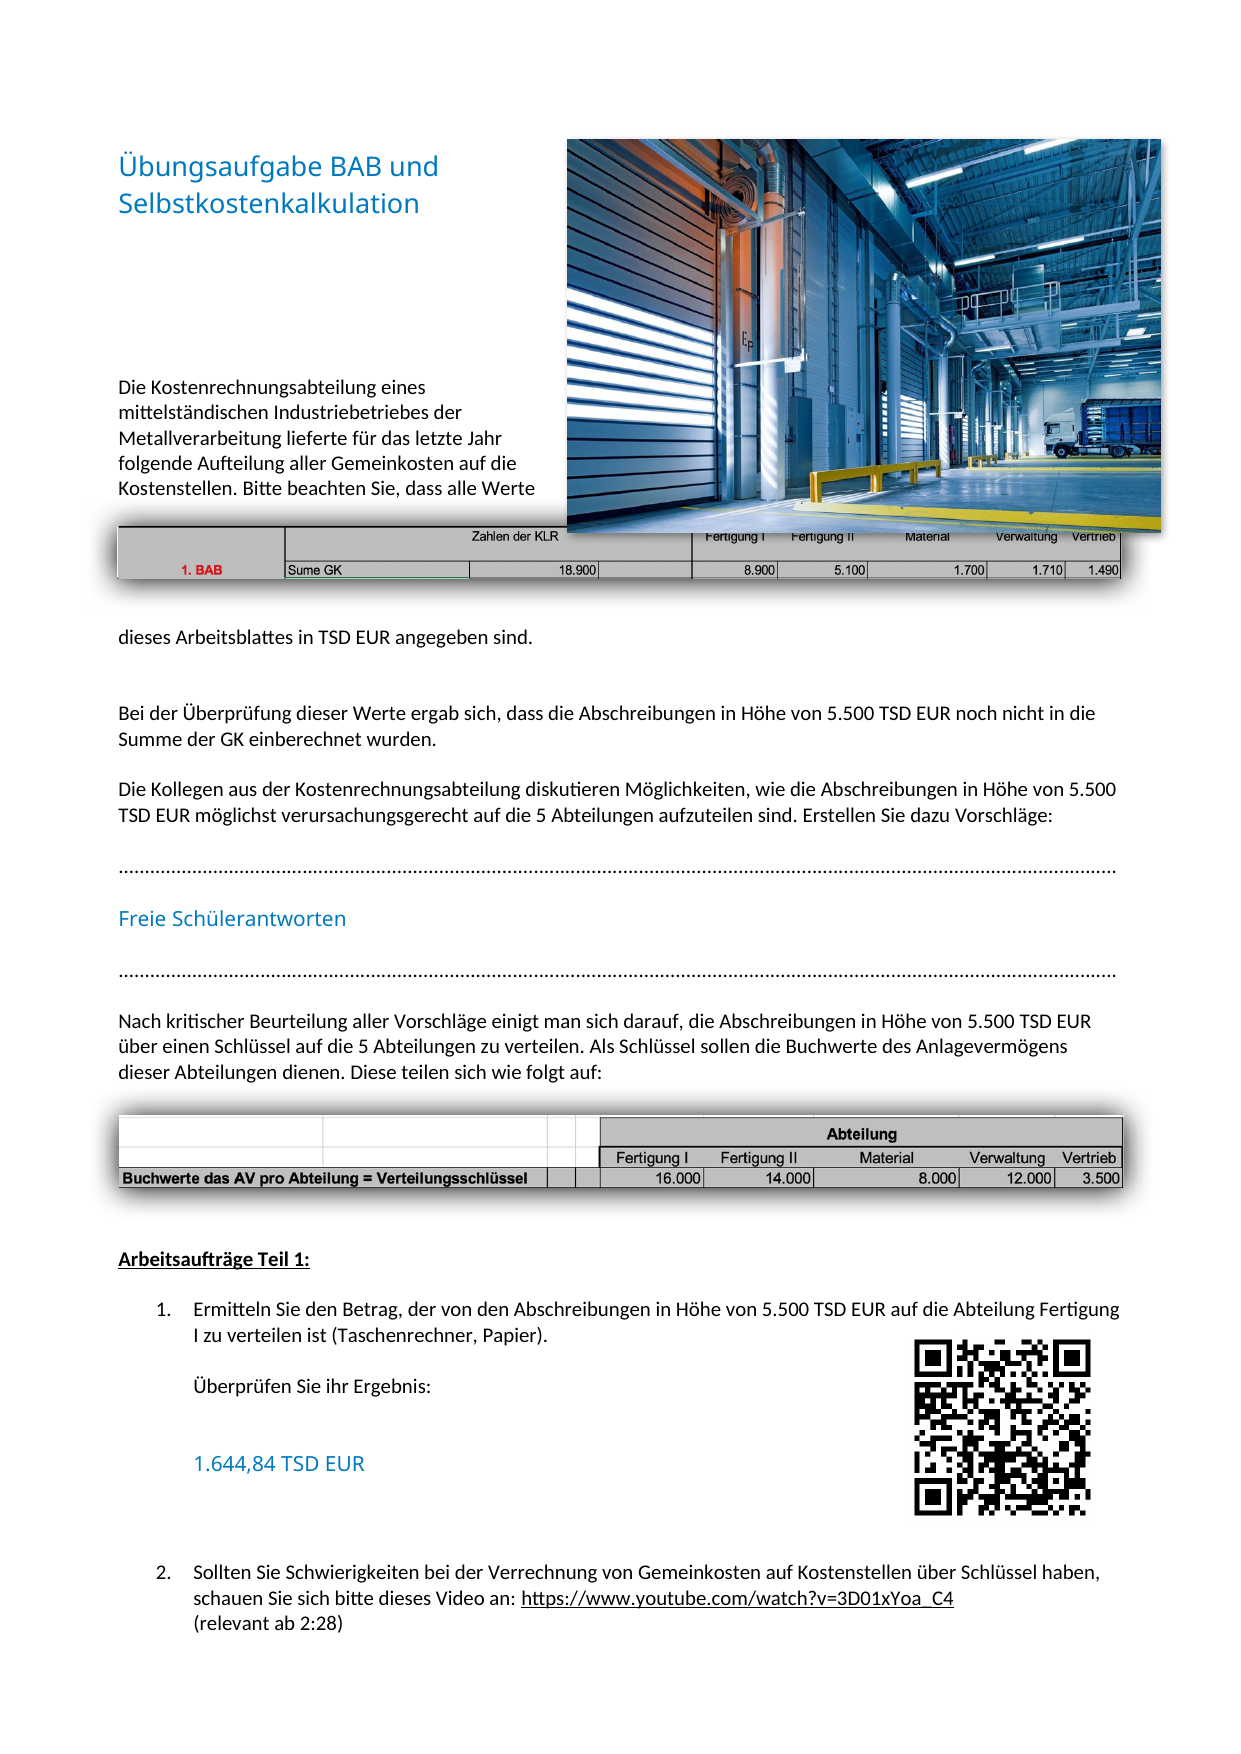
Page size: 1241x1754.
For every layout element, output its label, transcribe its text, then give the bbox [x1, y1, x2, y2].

text Die Kostenrechnungsabteilung eines mittelständischen Industriebetriebes der Metallverarbeitung lieferte für das letzte Jahr folgende Aufteilung aller Gemeinkosten auf die Kostenstellen. Bitte beachten Sie, dass alle Werte dieses Arbeitsblattes in TSD EUR angegeben sind. [118, 603, 1122, 649]
text .............................................................................................................................................................................................. [118, 853, 1122, 878]
picture [119, 1115, 1124, 1188]
picture [117, 139, 1161, 579]
text Freie Schülerantworten [118, 904, 1122, 932]
picture [909, 1334, 1096, 1521]
text Bei der Überprüfung dieser Werte ergab sich, dass die Abschreibungen in Höhe von 5.500 TSD EUR noch nicht in die Summe der GK einberechnet wurden. [118, 700, 1122, 751]
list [156, 1559, 1122, 1636]
text Arbeitsaufträge Teil 1: [118, 1246, 1122, 1271]
text .............................................................................................................................................................................................. [118, 957, 1122, 983]
text Die Kostenrechnungsabteilung eines mittelständischen Industriebetriebes der Metallverarbeitung lieferte für das letzte Jahr folgende Aufteilung aller Gemeinkosten auf die Kostenstellen. Bitte beachten Sie, dass alle Werte dieses Arbeitsblattes in TSD EUR angegeben sind. [118, 374, 565, 505]
text Nach kritischer Beurteilung aller Vorschläge einigt man sich darauf, die Abschreibungen in Höhe von 5.500 TSD EUR über einen Schlüssel auf die 5 Abteilungen zu verteilen. Als Schlüssel sollen die Buchwerte des Anlagevermögens dieser Abteilungen dienen. Diese teilen sich wie folgt auf: [118, 1008, 1122, 1084]
subtitle Übungsaufgabe BAB und Selbstkostenkalkulation [118, 148, 565, 221]
picture [983, 139, 999, 143]
list Ermitteln Sie den Betrag, der von den Abschreibungen in Höhe von 5.500 TSD EUR auf die Abteilung Fertigung I zu verteilen ist (Taschenrechner, Papier). Überprüfen Sie ihr Ergebnis: 1.644,84 TSD EUR [156, 1297, 1122, 1559]
text Die Kollegen aus der Kostenrechnungsabteilung diskutieren Möglichkeiten, wie die Abschreibungen in Höhe von 5.500 TSD EUR möglichst verursachungsgerecht auf die 5 Abteilungen aufzuteilen sind. Erstellen Sie dazu Vorschläge: [118, 777, 1122, 827]
